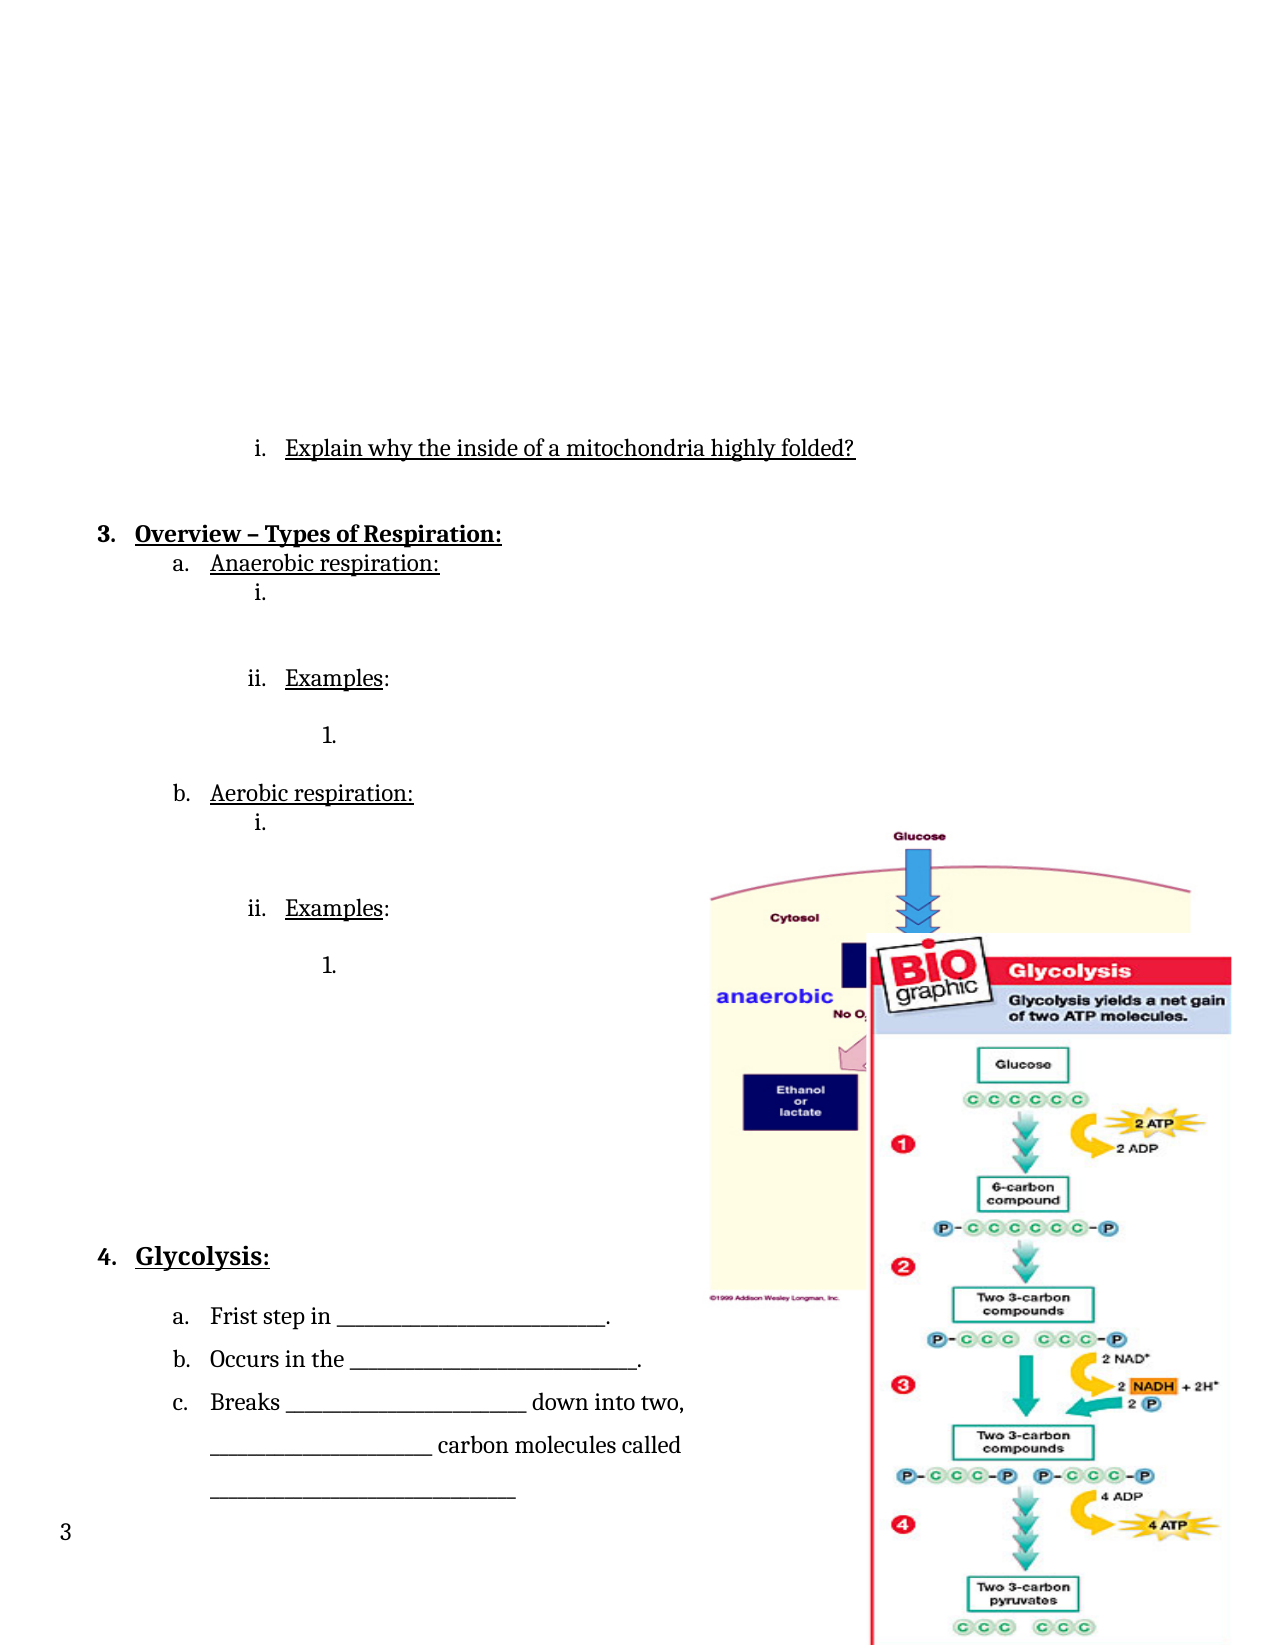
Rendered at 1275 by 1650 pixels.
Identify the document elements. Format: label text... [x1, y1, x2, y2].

list Explain why the inside of a mitochondria highly folded? [266, 434, 1215, 462]
list Anaerobic respiration: [172, 549, 1215, 577]
list Glycolysis: [97, 1239, 866, 1273]
list Frist step in _____________________________. [172, 1302, 866, 1330]
list Breaks __________________________ down into two, ________________________ carbon molecules called _________________________________ [172, 1388, 866, 1503]
list Examples: [266, 894, 1215, 922]
list Overview – Types of Respiration: [97, 520, 1215, 549]
picture [697, 823, 1204, 894]
picture [697, 922, 1232, 1645]
list Aerobic respiration: [172, 779, 1215, 807]
list Occurs in the _______________________________. [172, 1345, 866, 1373]
list Examples: [266, 664, 1215, 692]
